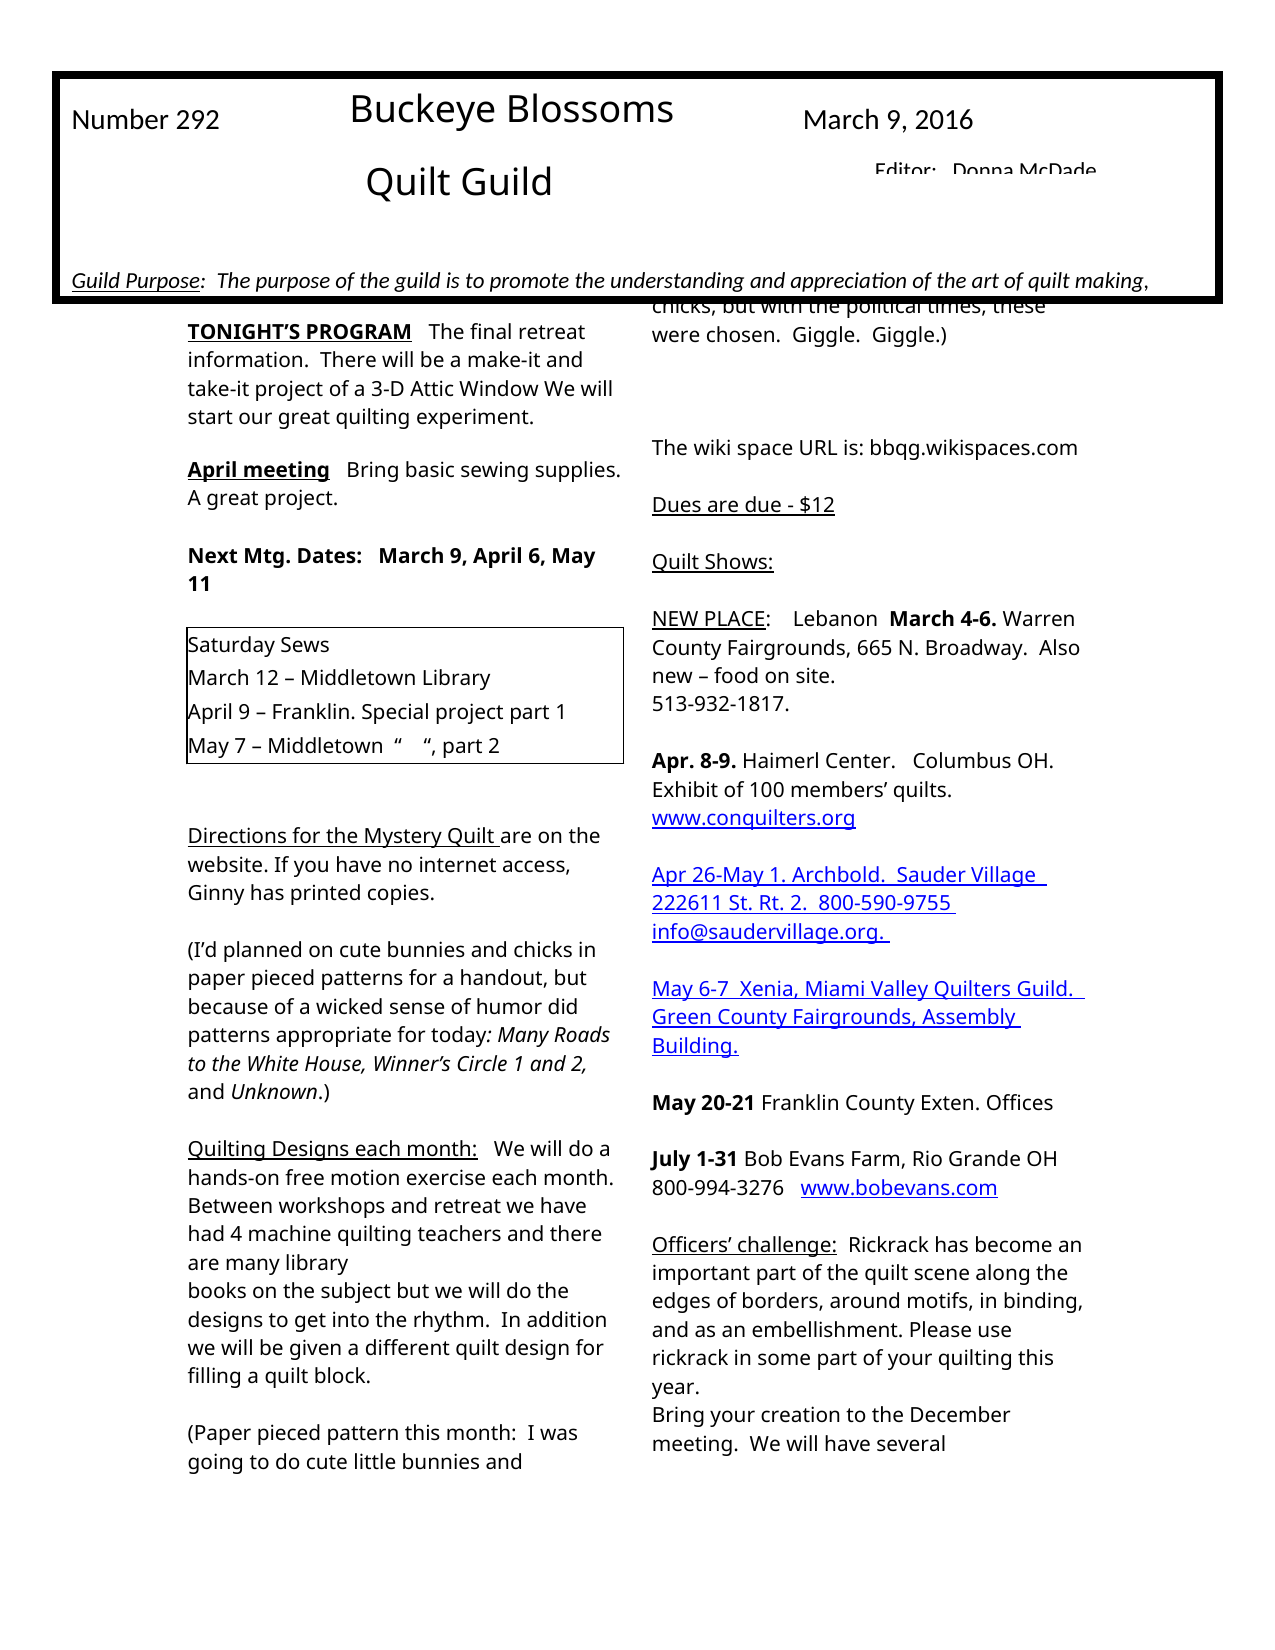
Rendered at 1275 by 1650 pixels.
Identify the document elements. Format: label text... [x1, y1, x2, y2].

text Quilt Shows: [652, 547, 1087, 576]
text Next Mtg. Dates: March 9, April 6, May 11 [187, 541, 623, 598]
text The wiki space URL is: bbqg.wikispaces.com [652, 433, 1116, 462]
text March 12 – Middletown Library [188, 660, 623, 694]
text Dues are due - $12 [652, 490, 1087, 519]
text Officers’ challenge: Rickrack has become an important part of the quilt scene along the edges of borders, around motifs, in binding, and as an embellishment. Please use rickrack in some part of your quilting this year. [652, 1230, 1087, 1400]
text books on the subject but we will do the designs to get into the rhythm. In addition we will be given a different quilt design for filling a quilt block. [187, 1276, 623, 1390]
text April 9 – Franklin. Special project part 1 [188, 694, 623, 728]
text July 1-31 Bob Evans Farm, Rio Grande OH 800-994-3276 www.bobevans.com [652, 1144, 1087, 1201]
text Directions for the Mystery Quilt are on the website. If you have no internet access, Ginny has printed copies. [187, 821, 623, 907]
text TONIGHT’S PROGRAM The final retreat information. There will be a make-it and take-it project of a 3-D Attic Window We will start our great quilting experiment. [187, 317, 623, 431]
text May 7 – Middletown “ “, part 2 [188, 728, 623, 763]
text Quilting Designs each month: We will do a hands-on free motion exercise each month. Between workshops and retreat we have had 4 machine quilting teachers and there are many library [187, 1134, 623, 1276]
text NEW PLACE: Lebanon March 4-6. Warren County Fairgrounds, 665 N. Broadway. Also new – food on site. [652, 604, 1087, 689]
text May 6-7 Xenia, Miami Valley Quilters Guild. Green County Fairgrounds, Assembly Building. [652, 974, 1087, 1059]
text May 20-21 Franklin County Exten. Offices [652, 1088, 1087, 1116]
text (Paper pieced pattern this month: I was going to do cute little bunnies and [187, 1418, 623, 1475]
text Bring your creation to the December meeting. We will have several [652, 1400, 1087, 1457]
text 513-932-1817. [652, 689, 1087, 718]
text Apr. 8-9. Haimerl Center. Columbus OH. Exhibit of 100 members’ quilts. www.conquilters.org [652, 746, 1087, 832]
text Saturday Sews [188, 628, 623, 660]
text Apr 26-May 1. Archbold. Sauder Village 222611 St. Rt. 2. 800-590-9755 info@saudervillage.org. [652, 860, 1087, 945]
text April meeting Bring basic sewing supplies. A great project. [187, 455, 623, 512]
text (I’d planned on cute bunnies and chicks in paper pieced patterns for a handout, but because of a wicked sense of humor did patterns appropriate for today: Many Roads to the White House, Winner’s Circle 1 and 2, and Unknown.) [187, 935, 623, 1106]
text chicks, but with the political times, these were chosen. Giggle. Giggle.) [652, 304, 1087, 348]
